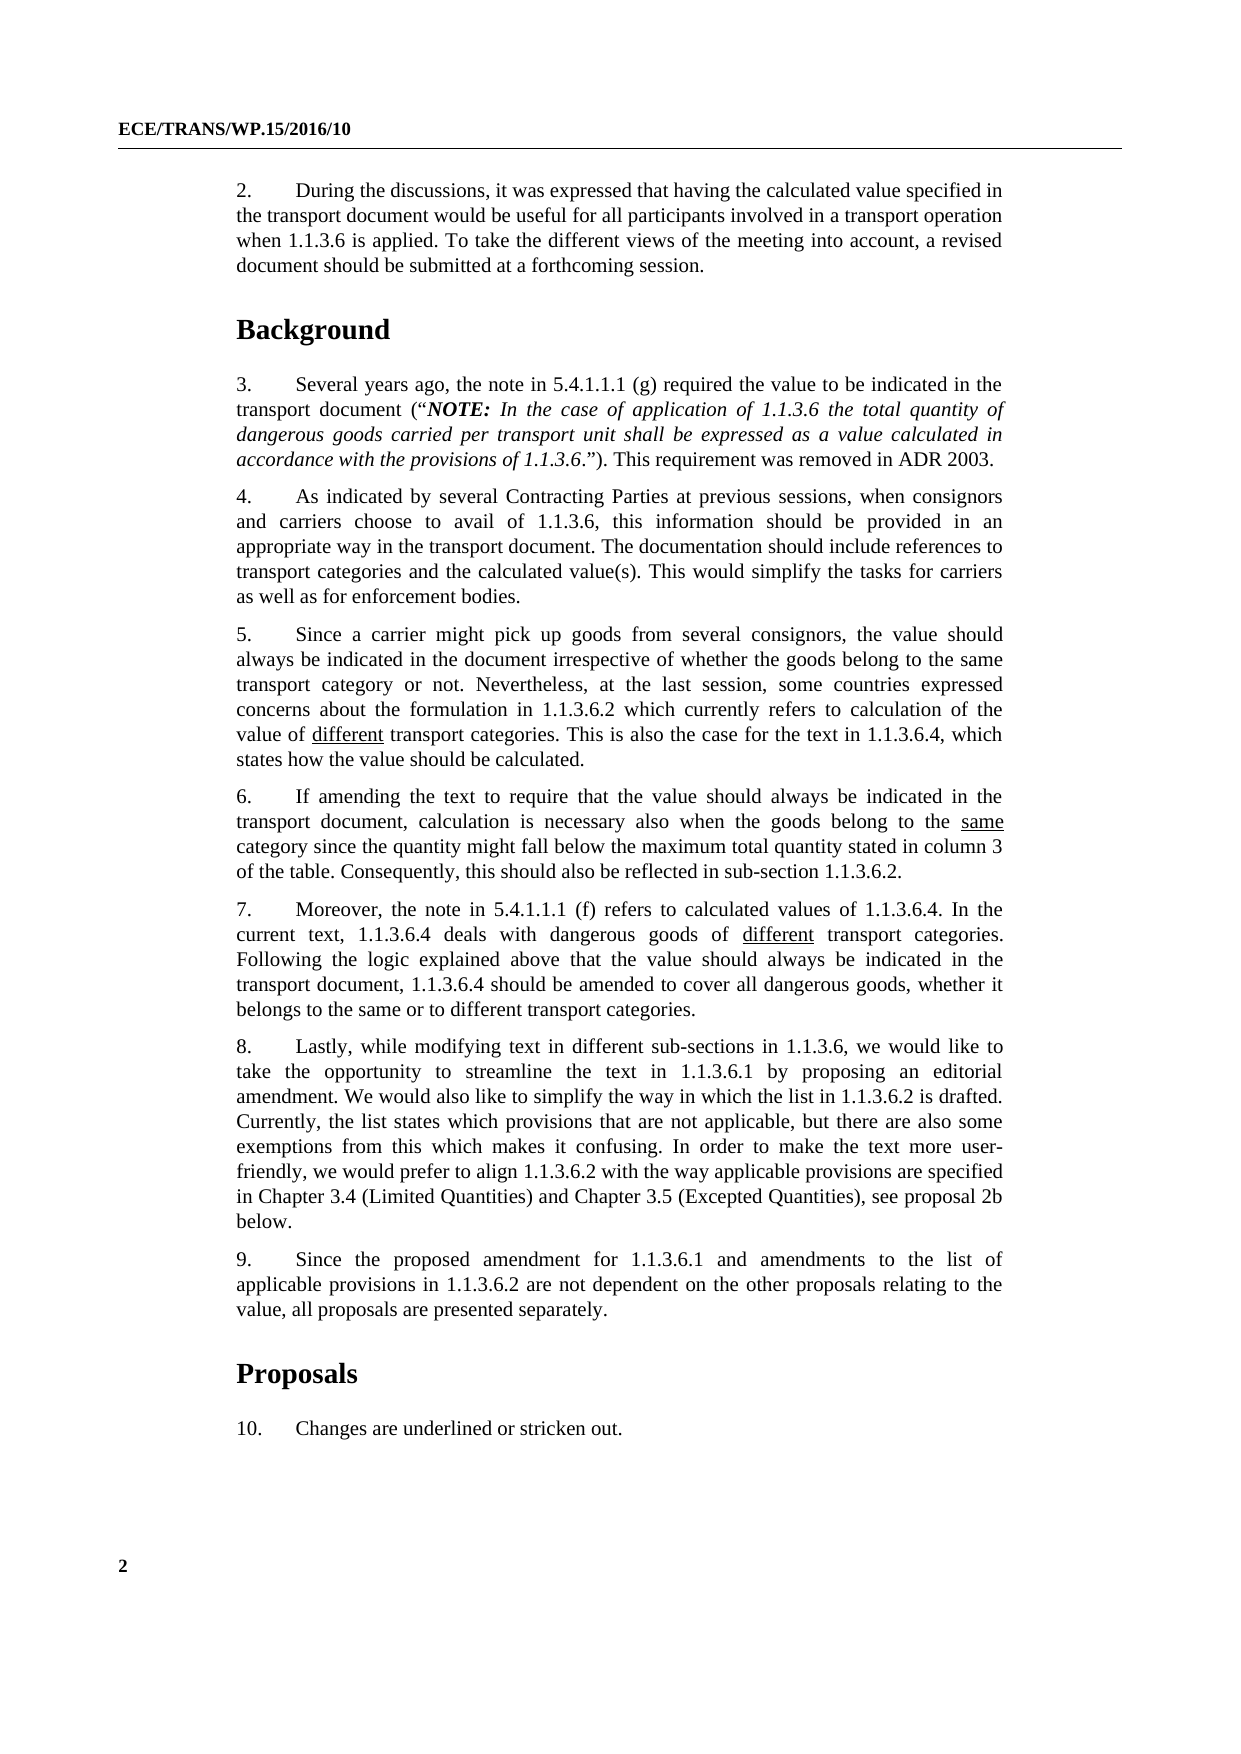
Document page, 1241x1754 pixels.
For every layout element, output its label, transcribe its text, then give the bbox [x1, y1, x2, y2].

text 2. During the discussions, it was expressed that having the calculated value specified in the transport document would be useful for all participants involved in a transport operation when 1.1.3.6 is applied. To take the different views of the meeting into account, a revised document should be submitted at a forthcoming session. [236, 177, 1004, 277]
text 7. Moreover, the note in 5.4.1.1.1 (f) refers to calculated values of 1.1.3.6.4. In the current text, 1.1.3.6.4 deals with dangerous goods of different transport categories. Following the logic explained above that the value should always be indicated in the transport document, 1.1.3.6.4 should be amended to cover all dangerous goods, whether it belongs to the same or to different transport categories. [236, 896, 1004, 1021]
text 3. Several years ago, the note in 5.4.1.1.1 (g) required the value to be indicated in the transport document (“NOTE: In the case of application of 1.1.3.6 the total quantity of dangerous goods carried per transport unit shall be expressed as a value calculated in accordance with the provisions of 1.1.3.6.”). This requirement was removed in ADR 2003. [236, 371, 1004, 471]
text 9. Since the proposed amendment for 1.1.3.6.1 and amendments to the list of applicable provisions in 1.1.3.6.2 are not dependent on the other proposals relating to the value, all proposals are presented separately. [236, 1246, 1004, 1321]
text 4. As indicated by several Contracting Parties at previous sessions, when consignors and carriers choose to avail of 1.1.3.6, this information should be provided in an appropriate way in the transport document. The documentation should include references to transport categories and the calculated value(s). This would simplify the tasks for carriers as well as for enforcement bodies. [236, 483, 1004, 608]
text 5. Since a carrier might pick up goods from several consignors, the value should always be indicated in the document irrespective of whether the goods belong to the same transport category or not. Nevertheless, at the last session, some countries expressed concerns about the formulation in 1.1.3.6.2 which currently refers to calculation of the value of different transport categories. This is also the case for the text in 1.1.3.6.4, which states how the value should be calculated. [236, 621, 1004, 771]
text 6. If amending the text to require that the value should always be indicated in the transport document, calculation is necessary also when the goods belong to the same category since the quantity might fall below the maximum total quantity stated in column 3 of the table. Consequently, this should also be reflected in sub-section 1.1.3.6.2. [236, 783, 1004, 883]
text 10. Changes are underlined or stricken out. [236, 1415, 1004, 1440]
text Proposals [118, 1358, 1004, 1390]
text 8. Lastly, while modifying text in different sub-sections in 1.1.3.6, we would like to take the opportunity to streamline the text in 1.1.3.6.1 by proposing an editorial amendment. We would also like to simplify the way in which the list in 1.1.3.6.2 is drafted. Currently, the list states which provisions that are not applicable, but there are also some exemptions from this which makes it confusing. In order to make the text more user-friendly, we would prefer to align 1.1.3.6.2 with the way applicable provisions are specified in Chapter 3.4 (Limited Quantities) and Chapter 3.5 (Excepted Quantities), see proposal 2b below. [236, 1033, 1004, 1233]
text Background [118, 315, 1004, 346]
